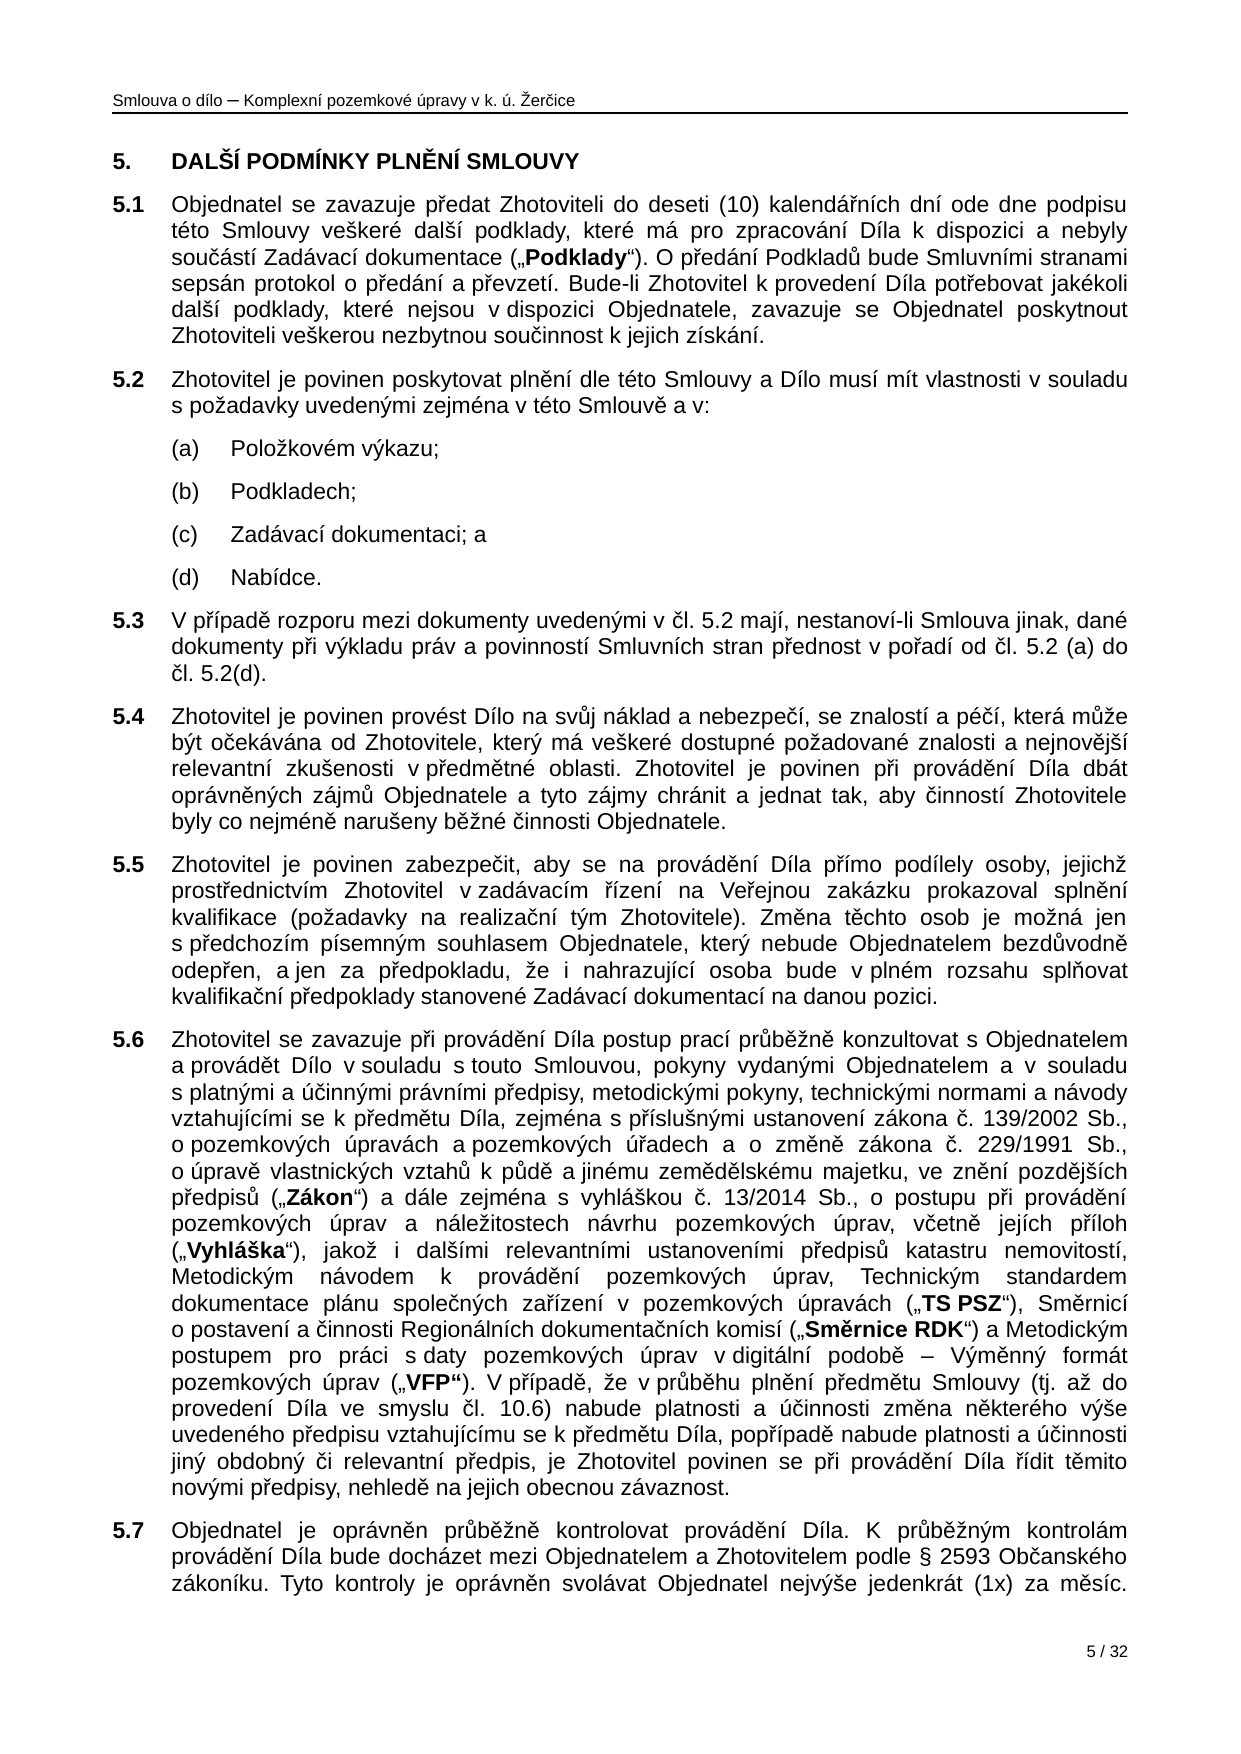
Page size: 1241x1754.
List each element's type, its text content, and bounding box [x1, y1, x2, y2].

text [112, 1517, 1128, 1596]
text Zhotovitel je povinen provést Dílo na svůj náklad a nebezpečí, se znalostí a péčí, která může být očekávána od Zhotovitele, který má veškeré dostupné požadované znalosti a nejnovější relevantní zkušenosti v předmětné oblasti. Zhotovitel je povinen při provádění Díla dbát oprávněných zájmů Objednatele a tyto zájmy chránit a jednat tak, aby činností Zhotovitele byly co nejméně narušeny běžné činnosti Objednatele. [112, 703, 1128, 834]
text Objednatel se zavazuje předat Zhotoviteli do deseti (10) kalendářních dní ode dne podpisu této Smlouvy veškeré další podklady, které má pro zpracování Díla k dispozici a nebyly součástí Zadávací dokumentace („Podklady“). O předání Podkladů bude Smluvními stranami sepsán protokol o předání a převzetí. Bude-li Zhotovitel k provedení Díla potřebovat jakékoli další podklady, které nejsou v dispozici Objednatele, zavazuje se Objednatel poskytnout Zhotoviteli veškerou nezbytnou součinnost k jejich získání. [112, 191, 1128, 349]
text Zhotovitel je povinen poskytovat plnění dle této Smlouvy a Dílo musí mít vlastnosti v souladu s požadavky uvedenými zejména v této Smlouvě a v: [112, 366, 1128, 418]
list Položkovém výkazu; [171, 435, 1128, 461]
text Zhotovitel je povinen zabezpečit, aby se na provádění Díla přímo podílely osoby, jejichž prostřednictvím Zhotovitel v zadávacím řízení na Veřejnou zakázku prokazoval splnění kvalifikace (požadavky na realizační tým Zhotovitele). Změna těchto osob je možná jen s předchozím písemným souhlasem Objednatele, který nebude Objednatelem bezdůvodně odepřen, a jen za předpokladu, že i nahrazující osoba bude v plném rozsahu splňovat kvalifikační předpoklady stanovené Zadávací dokumentací na danou pozici. [112, 851, 1128, 1009]
text Zhotovitel se zavazuje při provádění Díla postup prací průběžně konzultovat s Objednatelem a provádět Dílo v souladu s touto Smlouvou, pokyny vydanými Objednatelem a v souladu s platnými a účinnými právními předpisy, metodickými pokyny, technickými normami a návody vztahujícími se k předmětu Díla, zejména s příslušnými ustanovení zákona č. 139/2002 Sb., o pozemkových úpravách a pozemkových úřadech a o změně zákona č. 229/1991 Sb., o úpravě vlastnických vztahů k půdě a jinému zemědělskému majetku, ve znění pozdějších předpisů („Zákon“) a dále zejména s vyhláškou č. 13/2014 Sb., o postupu při provádění pozemkových úprav a náležitostech návrhu pozemkových úprav, včetně jejích příloh („Vyhláška“), jakož i dalšími relevantními ustanoveními předpisů katastru nemovitostí, Metodickým návodem k provádění pozemkových úprav, Technickým standardem dokumentace plánu společných zařízení v pozemkových úpravách („TS PSZ“), Směrnicí o postavení a činnosti Regionálních dokumentačních komisí („Směrnice RDK“) a Metodickým postupem pro práci s daty pozemkových úprav v digitální podobě – Výměnný formát pozemkových úprav („VFP“). V případě, že v průběhu plnění předmětu Smlouvy (tj. až do provedení Díla ve smyslu čl. 10.6) nabude platnosti a účinnosti změna některého výše uvedeného předpisu vztahujícímu se k předmětu Díla, popřípadě nabude platnosti a účinnosti jiný obdobný či relevantní předpis, je Zhotovitel povinen se při provádění Díla řídit těmito novými předpisy, nehledě na jejich obecnou závaznost. [112, 1026, 1128, 1500]
text Další podmínky Plnění smlouvy [112, 148, 1128, 174]
list Podkladech; [171, 478, 1128, 504]
list Nabídce. [171, 564, 1128, 590]
list Zadávací dokumentaci; a [171, 521, 1128, 547]
text V případě rozporu mezi dokumenty uvedenými v čl. 5.2 mají, nestanoví-li Smlouva jinak, dané dokumenty při výkladu práv a povinností Smluvních stran přednost v pořadí od čl. 5.2 (a) do čl. 5.2(d). [112, 607, 1128, 686]
